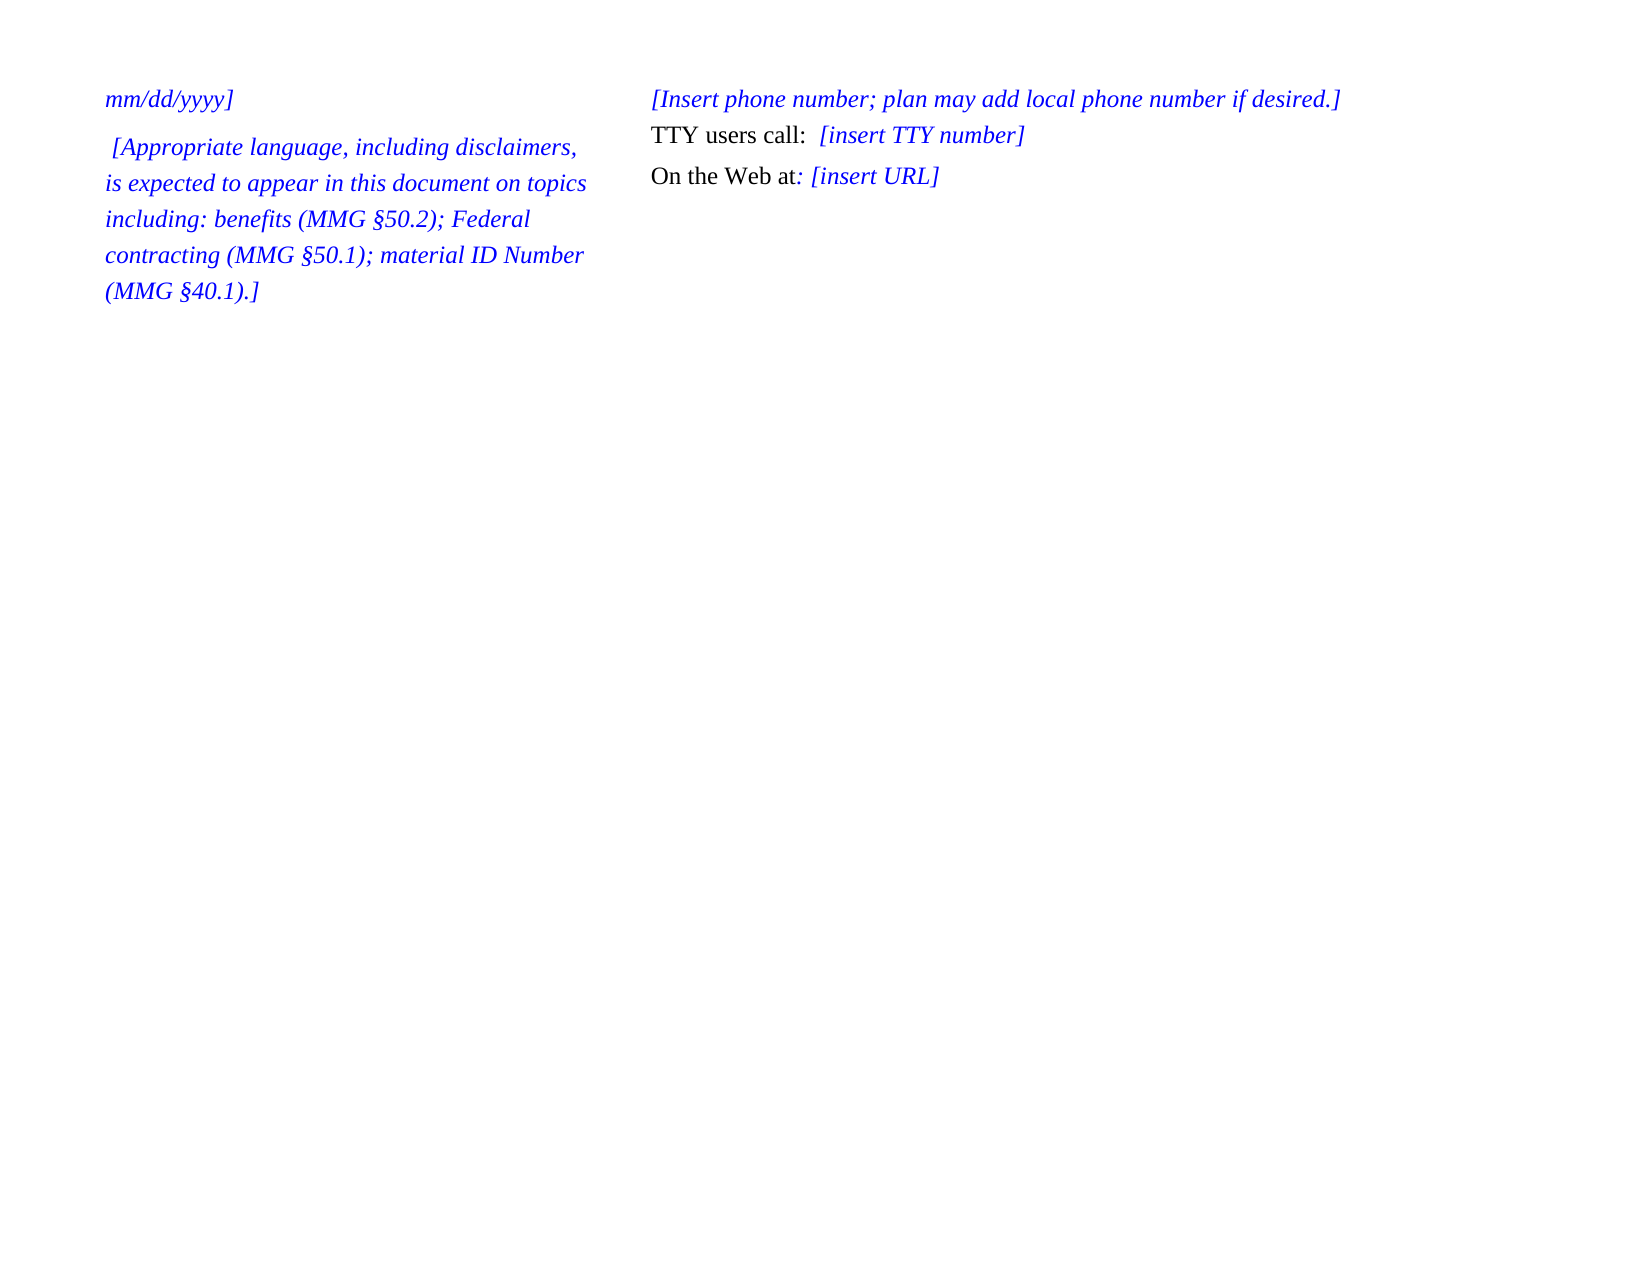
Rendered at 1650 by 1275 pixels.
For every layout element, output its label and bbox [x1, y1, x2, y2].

table_header [639, 71, 1539, 312]
table_header [94, 71, 639, 312]
